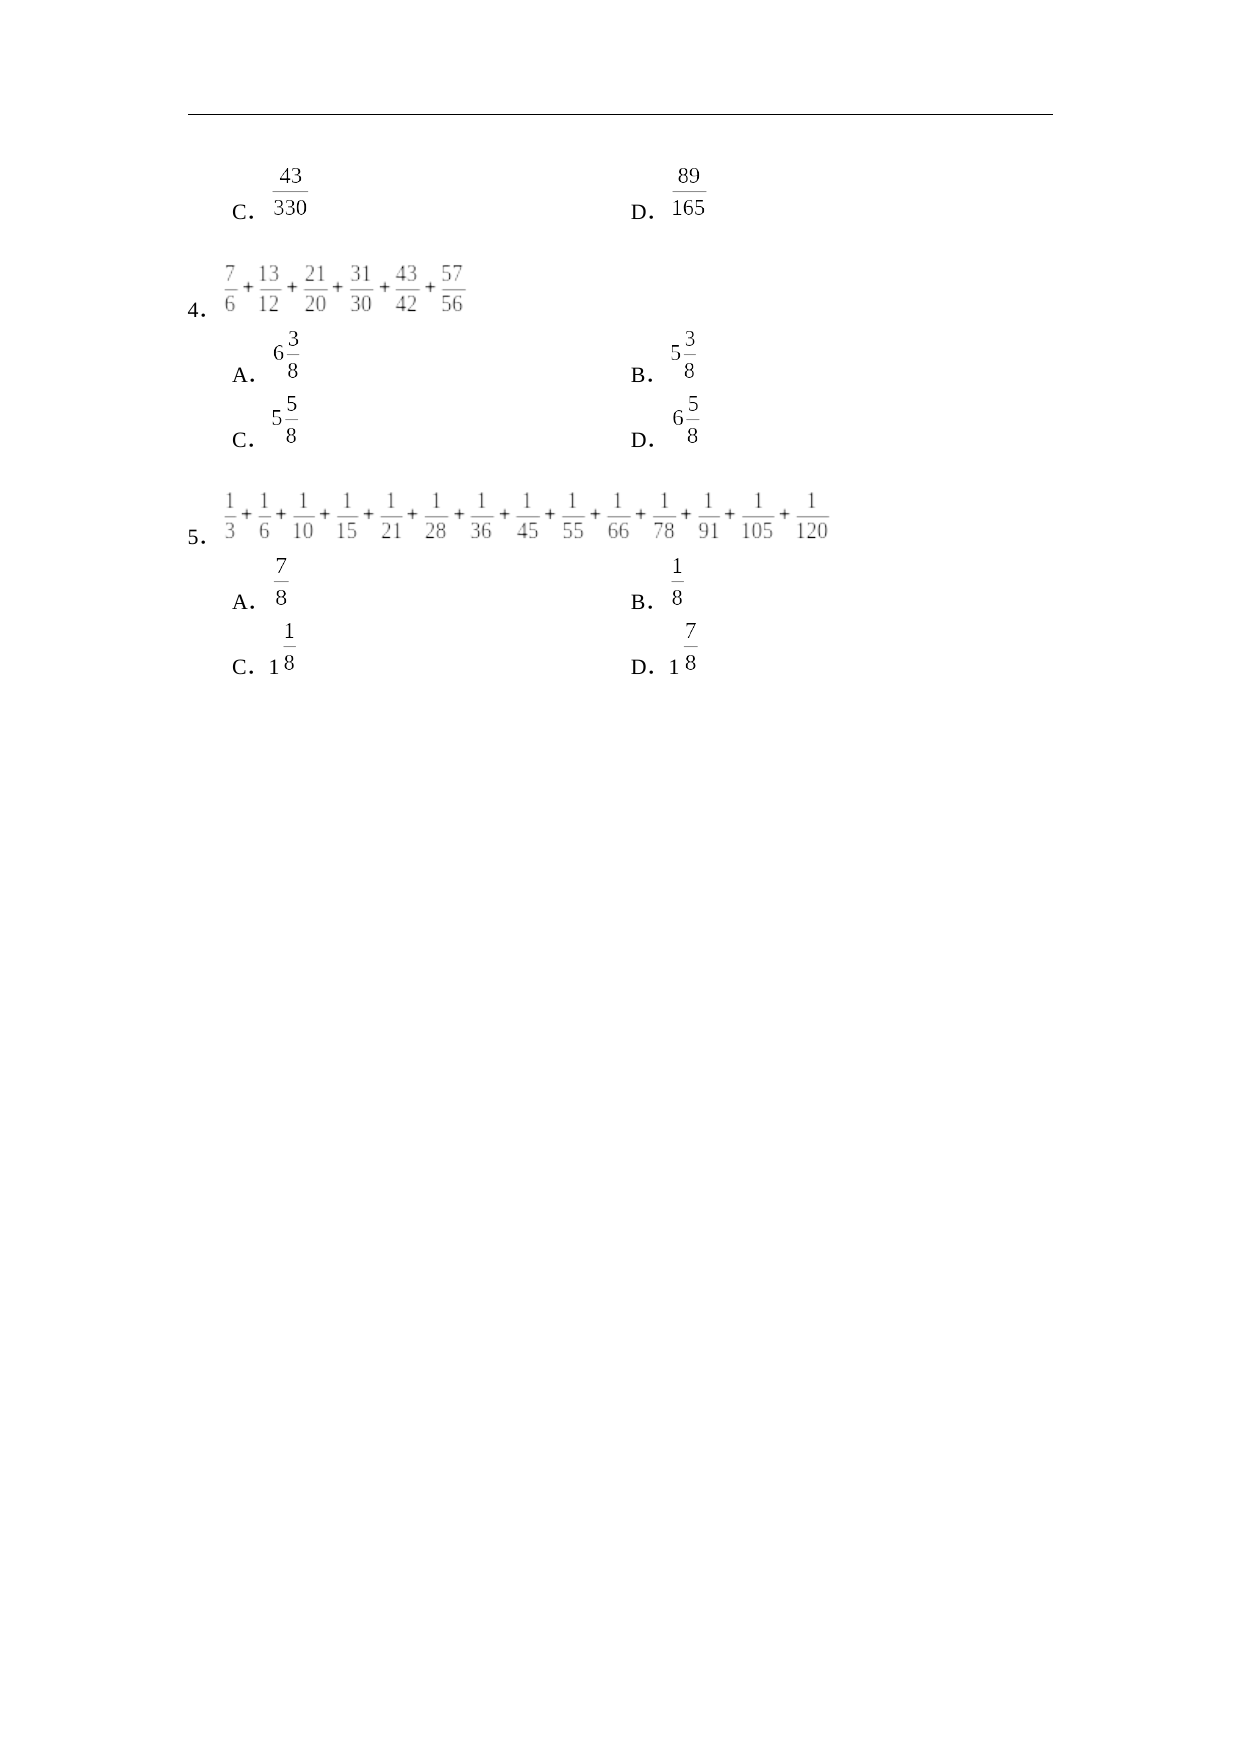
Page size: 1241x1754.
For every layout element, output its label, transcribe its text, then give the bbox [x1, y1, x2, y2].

text A． B． [187, 324, 1053, 389]
text C． D． [187, 389, 1053, 454]
text C． D． [187, 162, 1053, 227]
text C．1 D．1 [187, 617, 1053, 682]
text 5． [187, 487, 1053, 552]
text A． B． [187, 552, 1053, 617]
text 4． [187, 259, 1053, 324]
